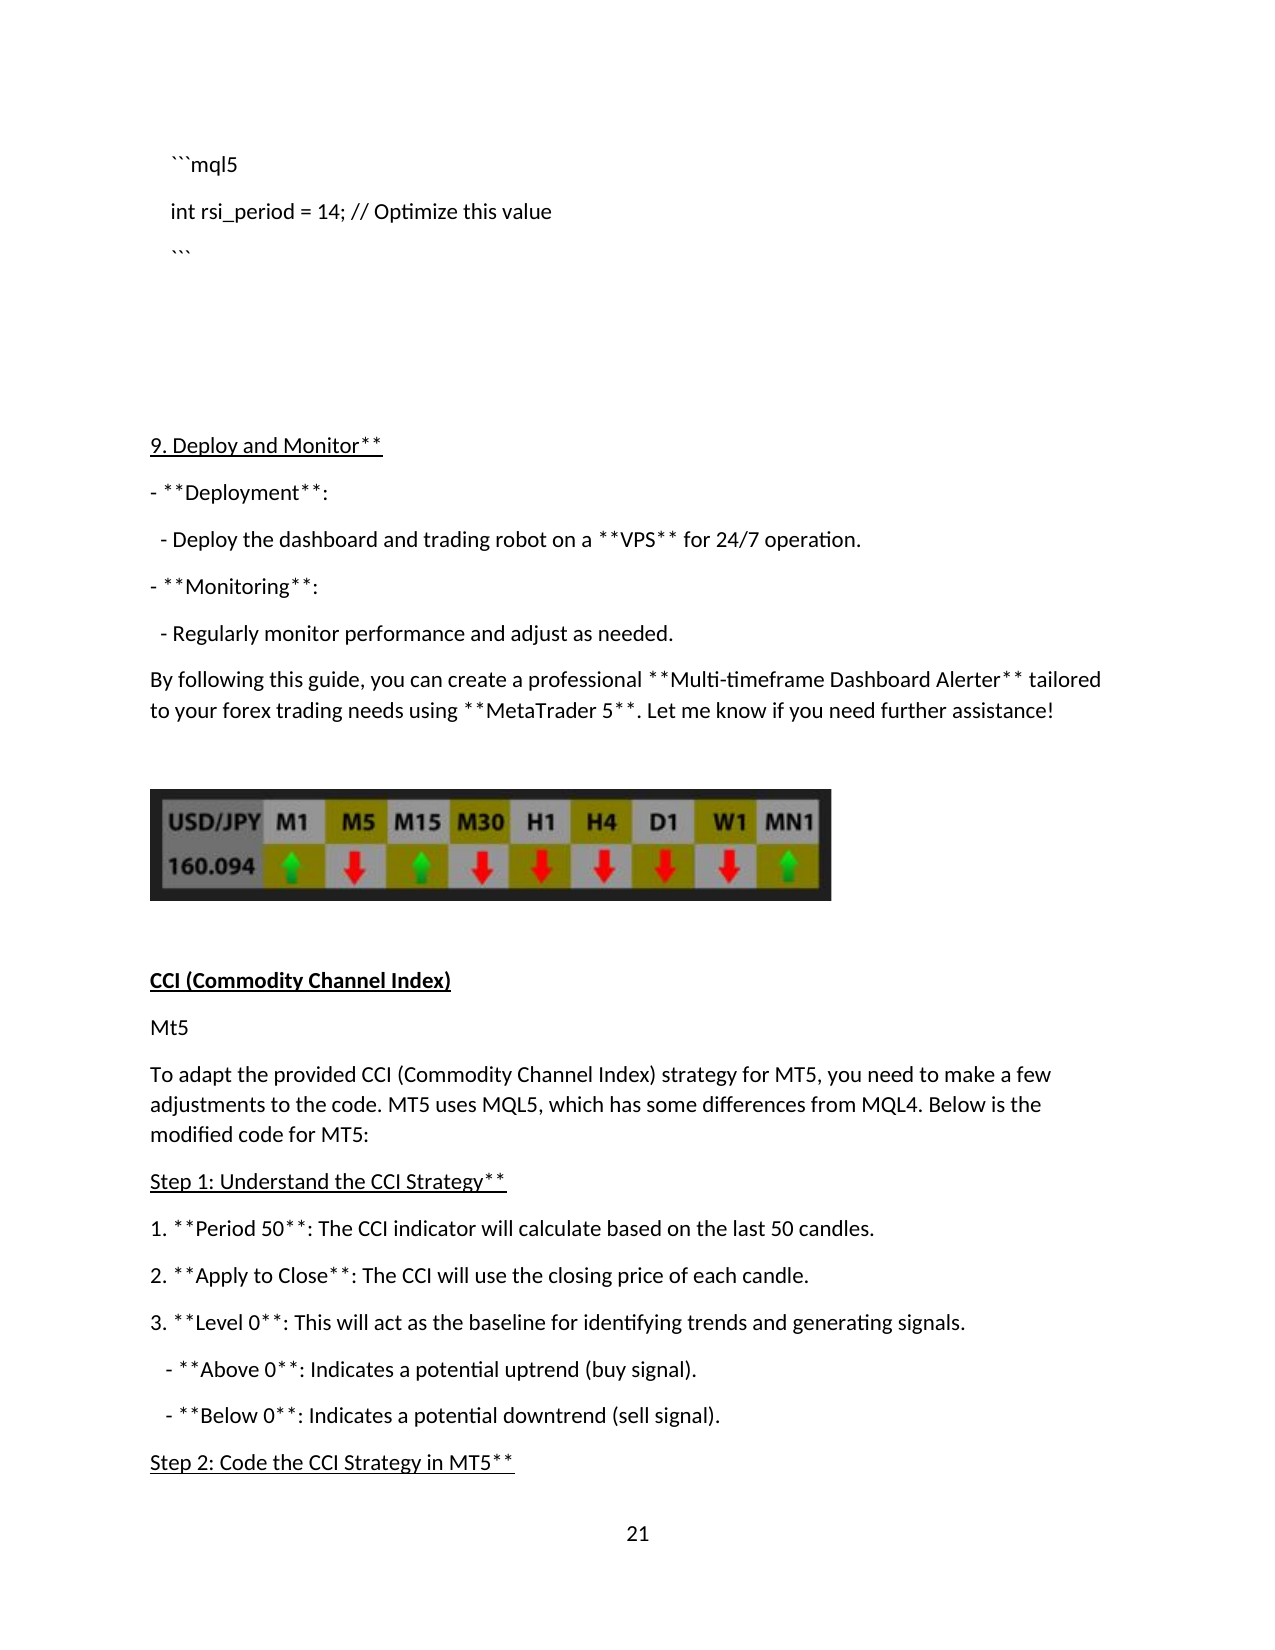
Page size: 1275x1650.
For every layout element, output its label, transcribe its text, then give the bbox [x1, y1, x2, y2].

text - Deploy the dashboard and trading robot on a **VPS** for 24/7 operation. [150, 525, 1125, 553]
text ``` [150, 244, 1125, 272]
text Mt5 [150, 1013, 1125, 1041]
text Step 2: Code the CCI Strategy in MT5** [150, 1448, 1125, 1477]
text - **Below 0**: Indicates a potential downtrend (sell signal). [150, 1402, 1125, 1430]
text - **Above 0**: Indicates a potential uptrend (buy signal). [150, 1355, 1125, 1383]
text 2. **Apply to Close**: The CCI will use the closing price of each candle. [150, 1261, 1125, 1289]
text To adapt the provided CCI (Commodity Channel Index) strategy for MT5, you need to make a few adjustments to the code. MT5 uses MQL5, which has some differences from MQL4. Below is the modified code for MT5: [150, 1060, 1125, 1148]
text 9. Deploy and Monitor** [150, 431, 1125, 459]
text By following this guide, you can create a professional **Multi-timeframe Dashboard Alerter** tailored to your forex trading needs using **MetaTrader 5**. Let me know if you need further assistance! [150, 666, 1125, 724]
text - **Monitoring**: [150, 572, 1125, 600]
text 1. **Period 50**: The CCI indicator will calculate based on the last 50 candles. [150, 1214, 1125, 1242]
text ```mql5 [150, 150, 1125, 178]
text - **Deployment**: [150, 478, 1125, 506]
text 3. **Level 0**: This will act as the baseline for identifying trends and generating signals. [150, 1308, 1125, 1336]
picture [150, 789, 832, 901]
text int rsi_period = 14; // Optimize this value [150, 197, 1125, 225]
text Step 1: Understand the CCI Strategy** [150, 1167, 1125, 1195]
text CCI (Commodity Channel Index) [150, 966, 1125, 994]
text - Regularly monitor performance and adjust as needed. [150, 619, 1125, 647]
